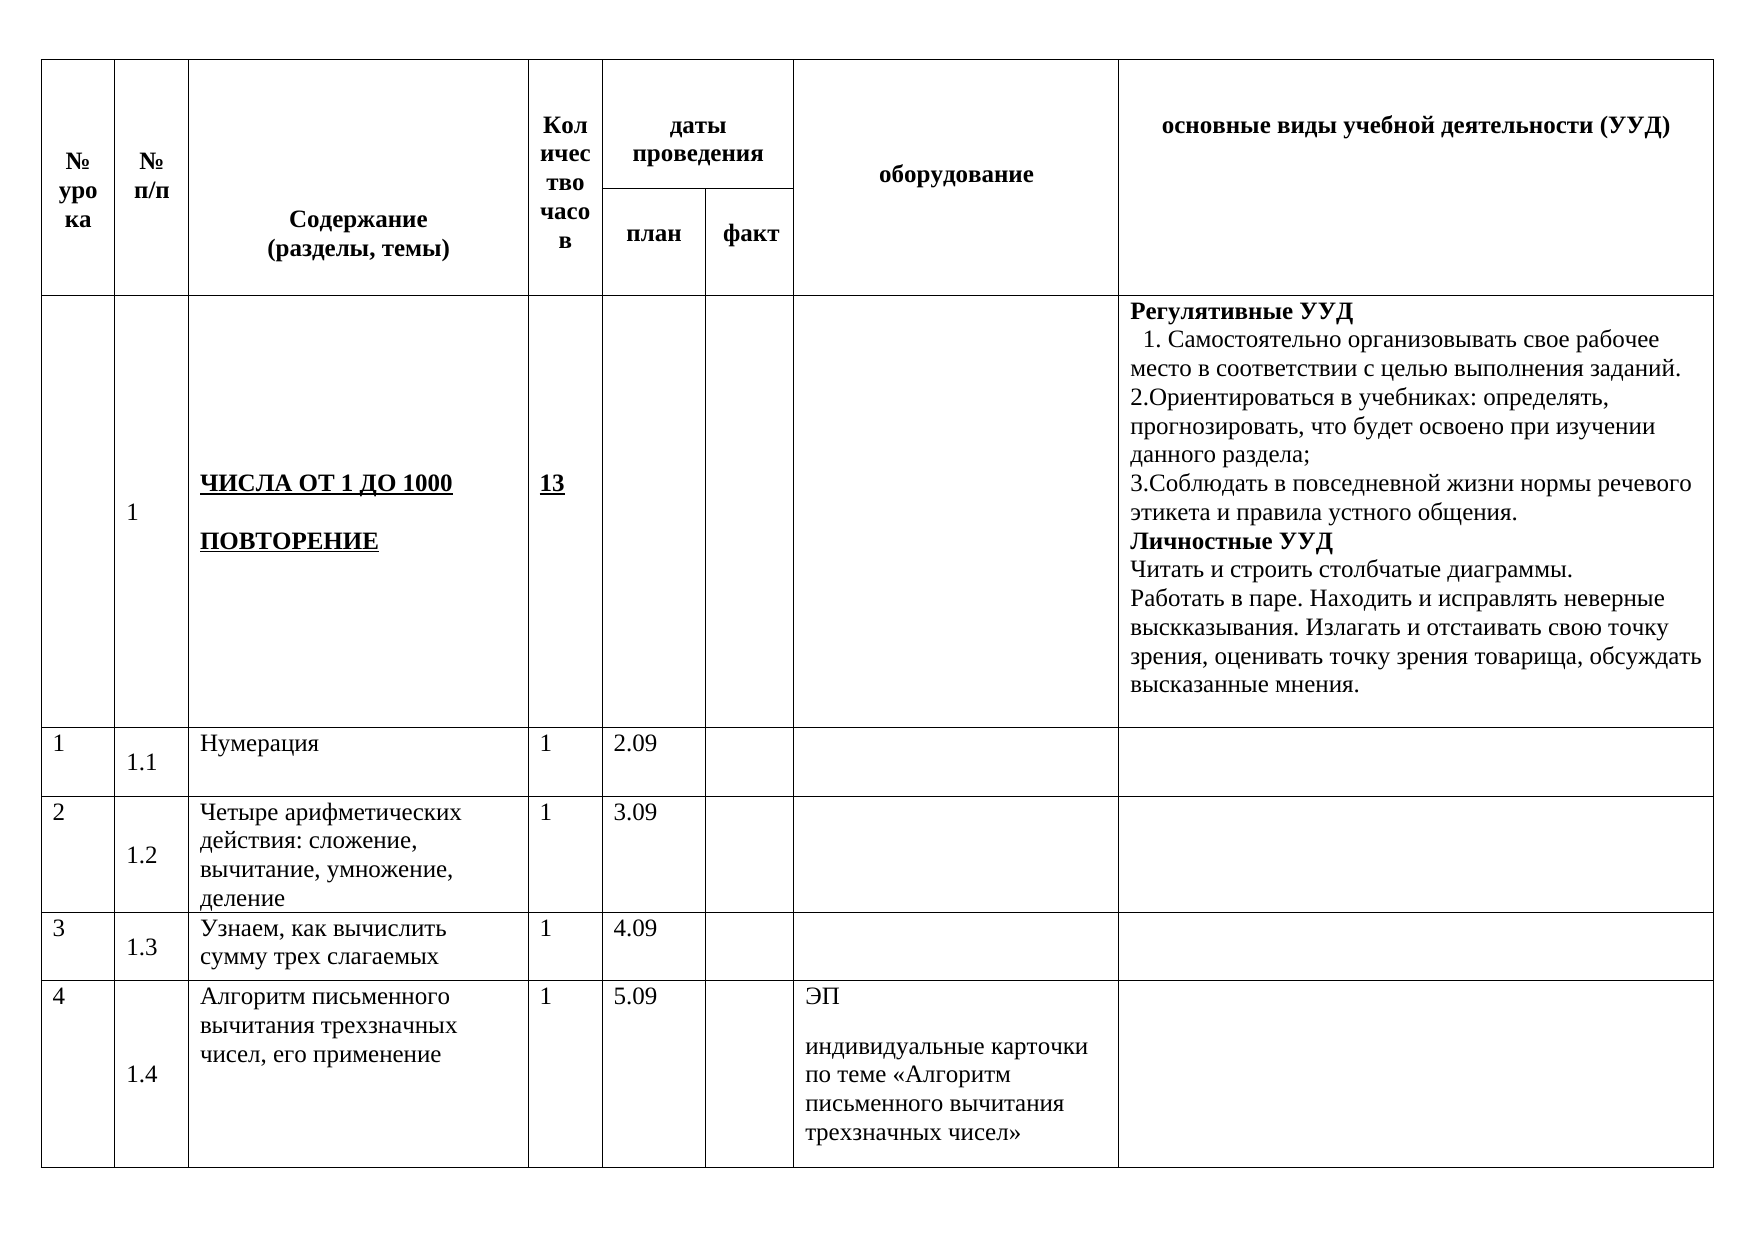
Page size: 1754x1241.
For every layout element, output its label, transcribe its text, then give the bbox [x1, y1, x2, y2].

table_cell [794, 728, 1118, 796]
table_cell [42, 296, 114, 727]
table_cell 2.09 [603, 728, 705, 796]
table_cell 1.1 [115, 728, 188, 796]
table_cell Регулятивные УУД 1. Самостоятельно организовывать свое рабочее место в соответствии с целью выполнения заданий. 2.Ориентироваться в учебниках: определять, прогнозировать, что будет освоено при изучении данного раздела; 3.Соблюдать в повседневной жизни нормы речевого этикета и правила устного общения. Личностные УУД Читать и строить столбчатые диаграммы. Работать в паре. Находить и исправлять неверные выскказывания. Излагать и отстаивать свою точку зрения, оценивать точку зрения товарища, обсуждать высказанные мнения. [1119, 296, 1713, 727]
table_cell 1.3 [115, 913, 188, 980]
table_cell [706, 296, 793, 727]
table_cell [603, 296, 705, 727]
table_cell ЧИСЛА ОТ 1 ДО 1000 ПОВТОРЕНИЕ [189, 296, 528, 727]
table_cell 1 [42, 728, 114, 796]
table_cell Нумерация [189, 728, 528, 796]
table_cell 13 [529, 296, 602, 727]
table_header № урока [42, 60, 114, 295]
table_cell [706, 913, 793, 980]
table_cell 3.09 [603, 797, 705, 912]
table_cell 1 [529, 797, 602, 912]
table_header Количество часов [529, 60, 602, 295]
table_header даты проведения [603, 60, 793, 188]
table_cell ЭП индивидуальные карточки по теме «Алгоритм письменного вычитания трехзначных чисел» [794, 981, 1118, 1167]
table_cell 4.09 [603, 913, 705, 980]
table_cell [794, 913, 1118, 980]
table_cell Четыре арифметических действия: сложение, вычитание, умножение, деление [189, 797, 528, 912]
table_header основные виды учебной деятельности (УУД) [1119, 60, 1713, 295]
table_cell факт [706, 189, 793, 295]
table_cell 1.2 [115, 797, 188, 912]
table_cell [706, 797, 793, 912]
table_header оборудование [794, 60, 1118, 295]
table_cell [1119, 913, 1713, 980]
table_cell [1119, 981, 1713, 1167]
table_cell 1 [529, 981, 602, 1167]
table_cell Алгоритм письменного вычитания трехзначных чисел, его применение [189, 981, 528, 1167]
table_cell [794, 296, 1118, 727]
table_cell 1.4 [115, 981, 188, 1167]
table_cell 4 [42, 981, 114, 1167]
table_cell [1119, 797, 1713, 912]
table_cell 1 [529, 913, 602, 980]
table_cell 2 [42, 797, 114, 912]
table_header Содержание (разделы, темы) [189, 60, 528, 295]
table_cell [706, 981, 793, 1167]
table_cell [706, 728, 793, 796]
table_cell [794, 797, 1118, 912]
table_cell 5.09 [603, 981, 705, 1167]
table_header № п/п [115, 60, 188, 295]
table_cell 1 [529, 728, 602, 796]
table_cell [1119, 728, 1713, 796]
table_cell 1 [115, 296, 188, 727]
table_cell Узнаем, как вычислить сумму трех слагаемых [189, 913, 528, 980]
table_cell план [603, 189, 705, 295]
table_cell 3 [42, 913, 114, 980]
